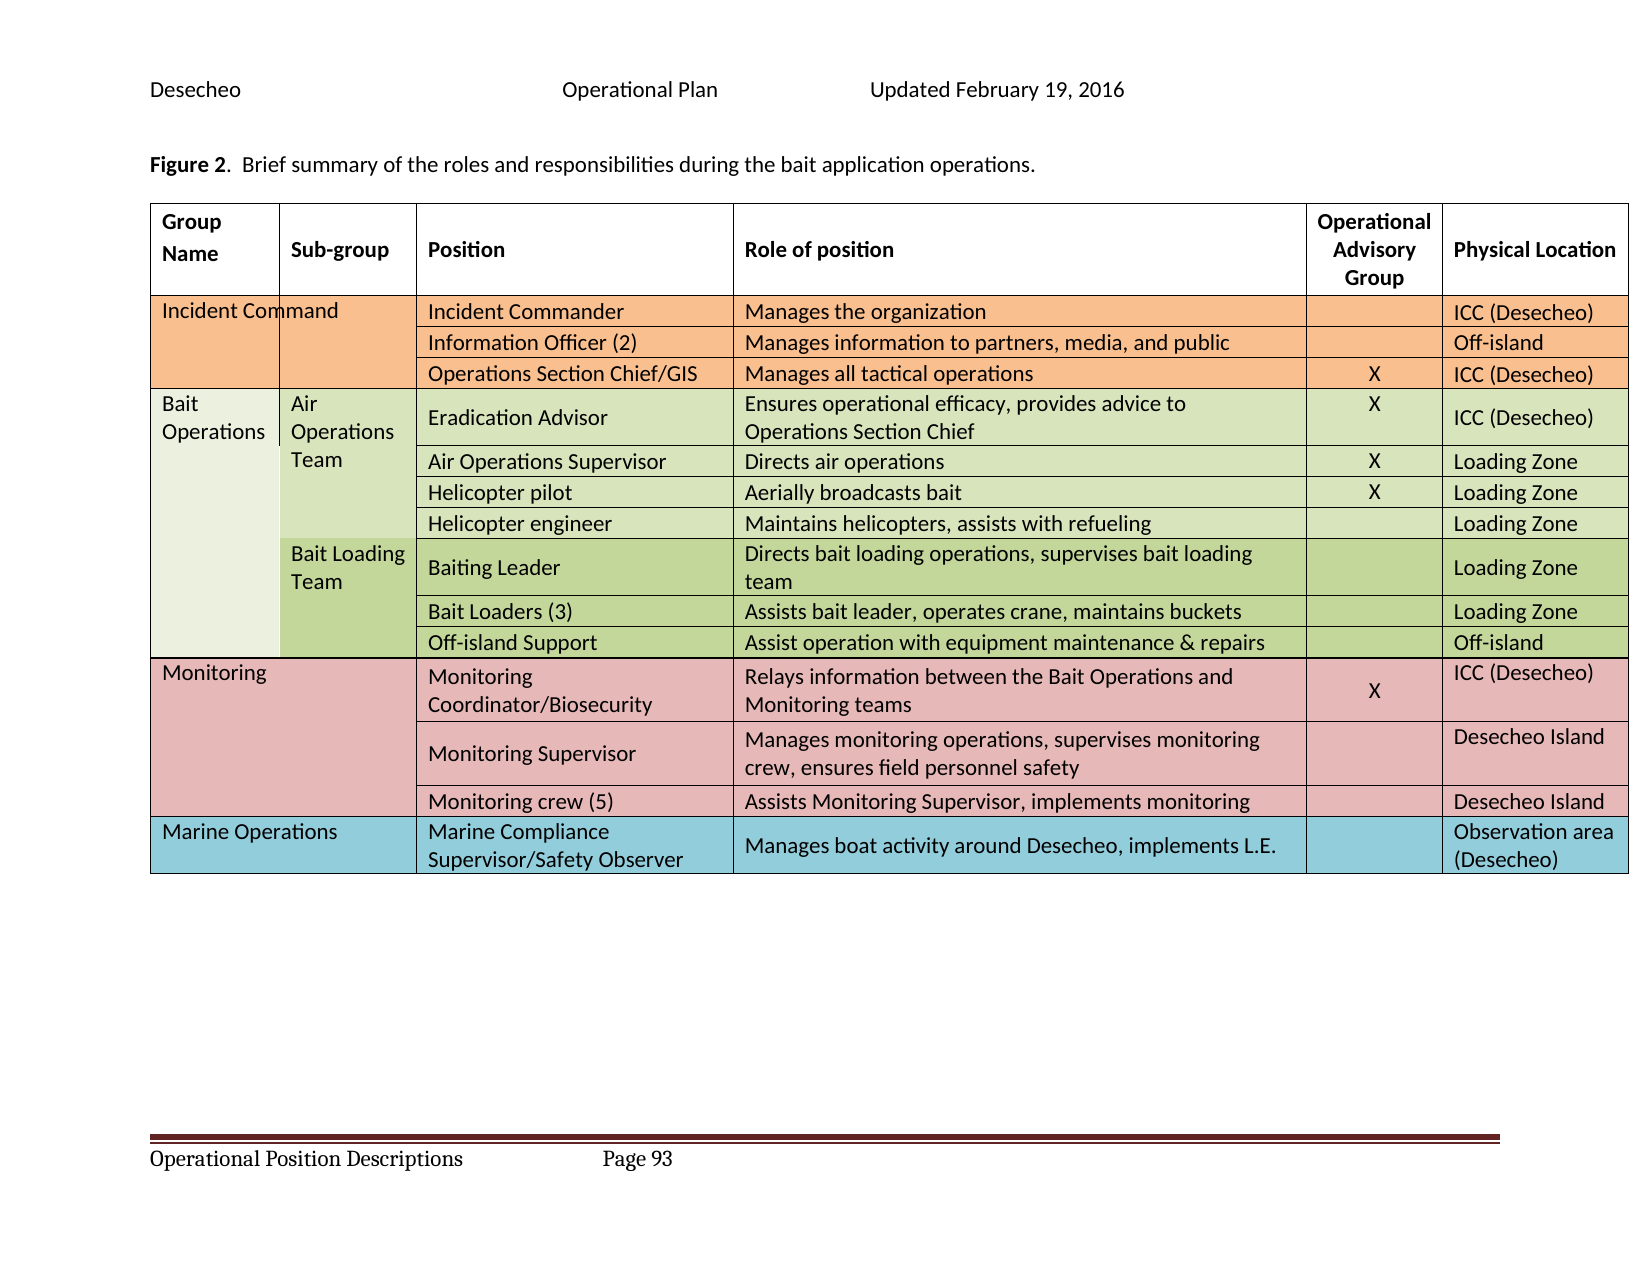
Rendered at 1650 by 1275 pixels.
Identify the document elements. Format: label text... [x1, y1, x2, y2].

table_cell Monitoring [151, 659, 416, 816]
table_cell Loading Zone [1443, 539, 1628, 595]
table_cell [1307, 786, 1442, 816]
table_cell Assist operation with equipment maintenance & repairs [734, 627, 1306, 657]
table_cell Monitoring Coordinator/Biosecurity [417, 659, 733, 721]
table_cell [1307, 817, 1442, 873]
table_cell Helicopter pilot [417, 477, 733, 507]
table_cell Manages the organization [734, 296, 1306, 326]
table_cell Helicopter engineer [417, 508, 733, 538]
table_cell [1307, 508, 1442, 538]
table_header Sub-group [280, 204, 416, 295]
table_cell Incident Command [280, 296, 416, 388]
table_cell Off-island Support [417, 627, 733, 657]
table_cell Baiting Leader [417, 539, 733, 595]
table_cell Marine Compliance Supervisor/Safety Observer [417, 817, 733, 873]
table_cell X [1307, 446, 1442, 476]
table_cell Relays information between the Bait Operations and Monitoring teams [734, 659, 1306, 721]
table_cell Assists Monitoring Supervisor, implements monitoring [734, 786, 1306, 816]
table_cell Monitoring Supervisor [417, 722, 733, 785]
table_cell Observation area (Desecheo) [1443, 817, 1628, 873]
table_cell [1307, 722, 1442, 785]
table_cell Manages boat activity around Desecheo, implements L.E. [734, 817, 1306, 873]
table_cell Off-island [1443, 627, 1628, 657]
table_cell Loading Zone [1443, 477, 1628, 507]
table_cell Air Operations Supervisor [417, 446, 733, 476]
table_cell Off-island [1443, 327, 1628, 357]
table_cell Assists bait leader, operates crane, maintains buckets [734, 596, 1306, 626]
table_cell ICC (Desecheo) [1443, 358, 1628, 388]
table_cell Manages information to partners, media, and public [734, 327, 1306, 357]
table_cell Operations Section Chief/GIS [417, 358, 733, 388]
table_cell Bait Operations [151, 389, 279, 657]
table_cell Loading Zone [1443, 446, 1628, 476]
table_header Group Name [151, 204, 279, 295]
table_cell Desecheo Island [1443, 722, 1628, 785]
table_cell Ensures operational efficacy, provides advice to Operations Section Chief [734, 389, 1306, 445]
table_cell X [1307, 389, 1442, 445]
table_cell Directs bait loading operations, supervises bait loading team [734, 539, 1306, 595]
table_cell Incident Commander [417, 296, 733, 326]
table_cell ICC (Desecheo) [1443, 659, 1628, 721]
table_header Operational Advisory Group [1307, 204, 1442, 295]
table_cell Manages monitoring operations, supervises monitoring crew, ensures field personnel safety [734, 722, 1306, 785]
table_header Physical Location [1443, 204, 1628, 295]
table_cell Loading Zone [1443, 596, 1628, 626]
table_cell Air Operations Team [280, 389, 416, 538]
table_cell Bait Loaders (3) [417, 596, 733, 626]
table_cell [1307, 327, 1442, 357]
table_cell Manages all tactical operations [734, 358, 1306, 388]
table_cell Eradication Advisor [417, 389, 733, 445]
table_header Position [417, 204, 733, 295]
table_cell [1307, 596, 1442, 626]
table_cell Desecheo Island [1443, 786, 1628, 816]
table_cell ICC (Desecheo) [1443, 296, 1628, 326]
table_cell Aerially broadcasts bait [734, 477, 1306, 507]
table_cell Monitoring crew (5) [417, 786, 733, 816]
table_cell Marine Operations [151, 817, 416, 873]
table_cell [1307, 539, 1442, 595]
table_cell Bait Loading Team [280, 538, 416, 657]
table_cell Maintains helicopters, assists with refueling [734, 508, 1306, 538]
table_cell Loading Zone [1443, 508, 1628, 538]
table_cell Directs air operations [734, 446, 1306, 476]
text Figure 2. Brief summary of the roles and responsibilities during the bait application operations. [150, 150, 1500, 178]
table_cell Information Officer (2) [417, 327, 733, 357]
table_cell [1307, 627, 1442, 657]
table_cell X [1307, 477, 1442, 507]
table_cell X [1307, 358, 1442, 388]
table_cell Incident Command [151, 296, 279, 388]
table_cell ICC (Desecheo) [1443, 389, 1628, 445]
table_cell [1307, 296, 1442, 326]
table_header Role of position [734, 204, 1306, 295]
table_cell X [1307, 659, 1442, 721]
